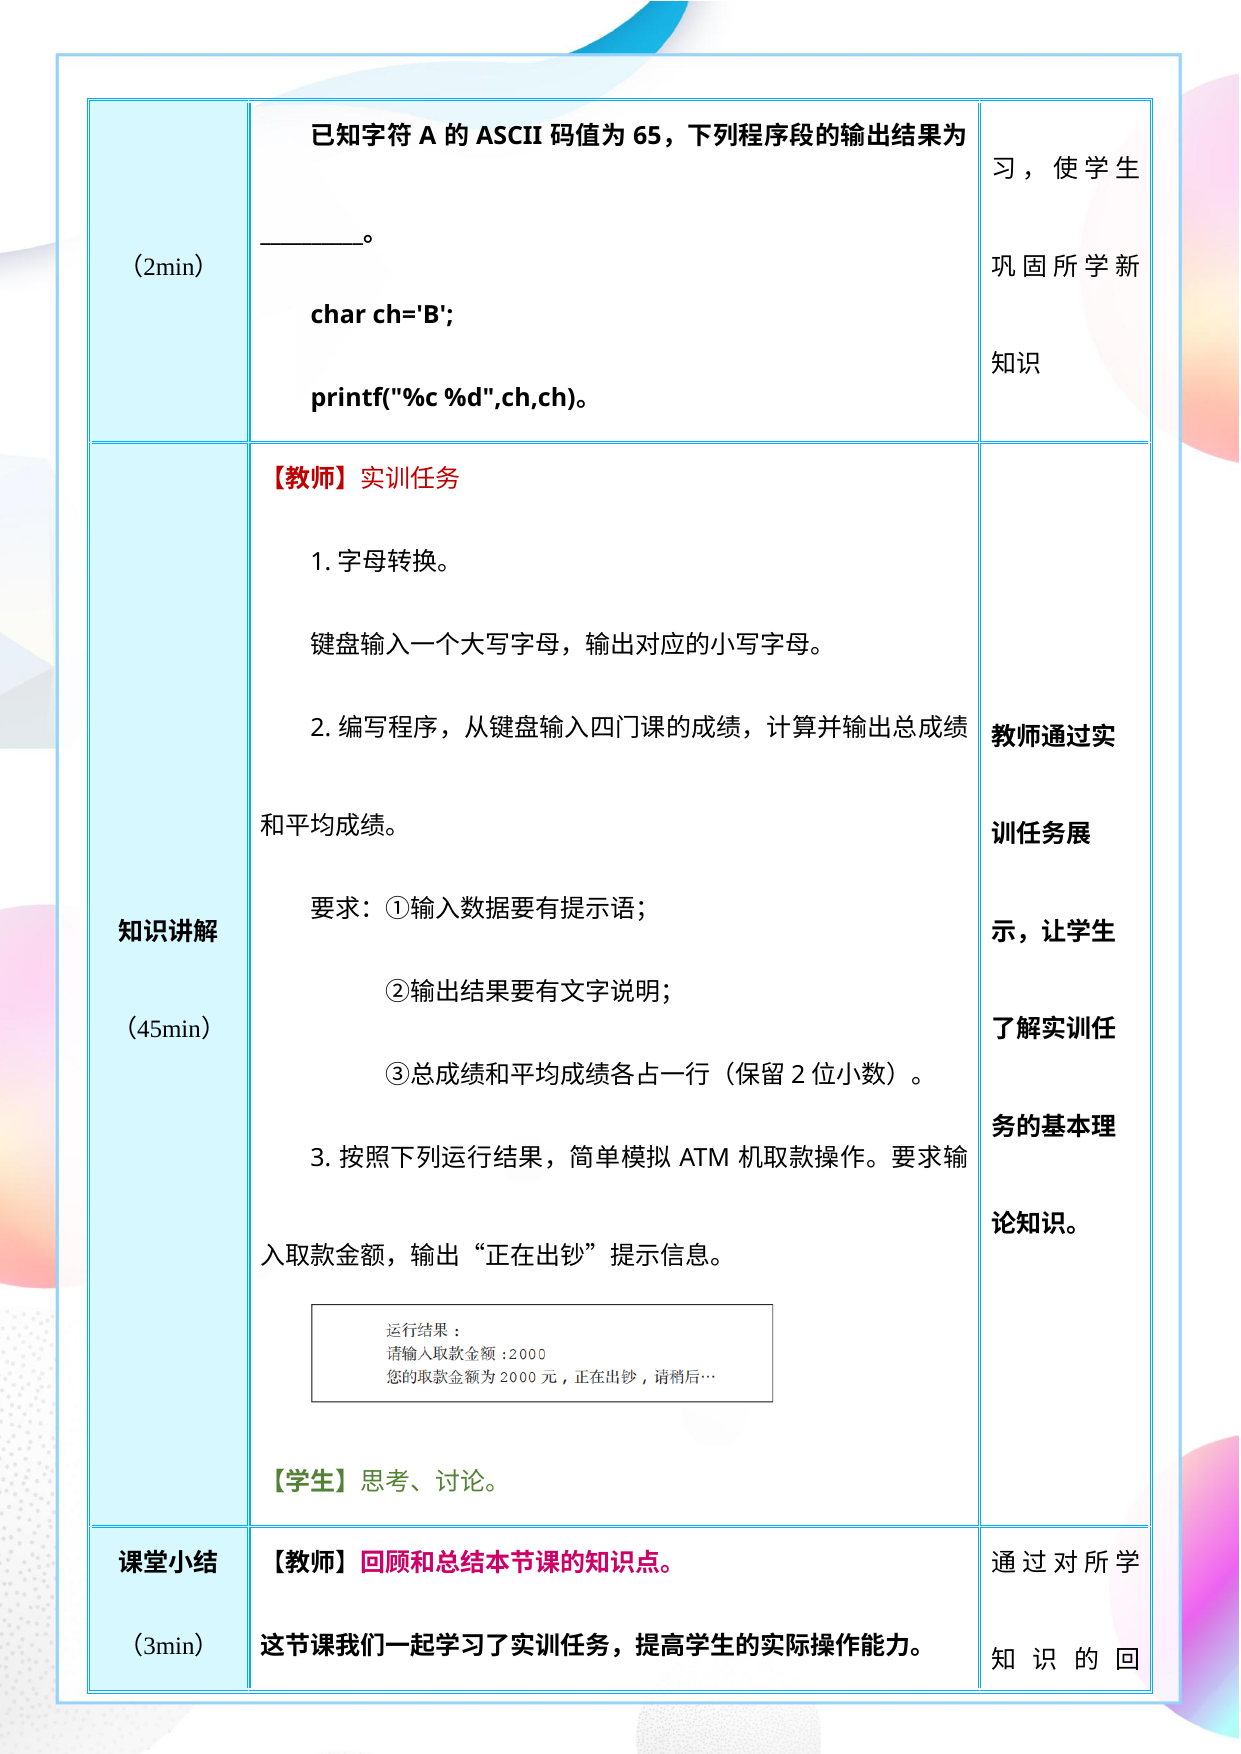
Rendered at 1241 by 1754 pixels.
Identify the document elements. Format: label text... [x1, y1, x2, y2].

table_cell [980, 1525, 1150, 1690]
table_cell 作业布置（2min） [90, 99, 249, 441]
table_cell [249, 101, 979, 441]
table_cell 通过课后练习，使学生巩固所学新知识 [980, 101, 1150, 441]
table_cell 知识讲解（45min） [90, 441, 247, 1525]
table_cell 教师通过实训任务展示，让学生了解实训任务的基本理论知识。 [981, 441, 1150, 1525]
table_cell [249, 1528, 979, 1690]
table_cell 课堂小结 （3min） [90, 1525, 249, 1690]
picture [0, 1, 1239, 1754]
table_cell 【教师】实训任务 1. 字母转换。 键盘输入一个大写字母，输出对应的小写字母。 2. 编写程序，从键盘输入四门课的成绩，计算并输出总成绩和平均成绩。 要求：①输入数据要有提示语； ②输出结果要有文字说明； ③总成绩和平均成绩各占一行（保留 2 位小数）。 3. 按照下列运行结果，简单模拟 ATM 机取款操作。要求输入取款金额，输出“正在出钞”提示信息。 【学生】思考、讨论。 [251, 444, 978, 1525]
